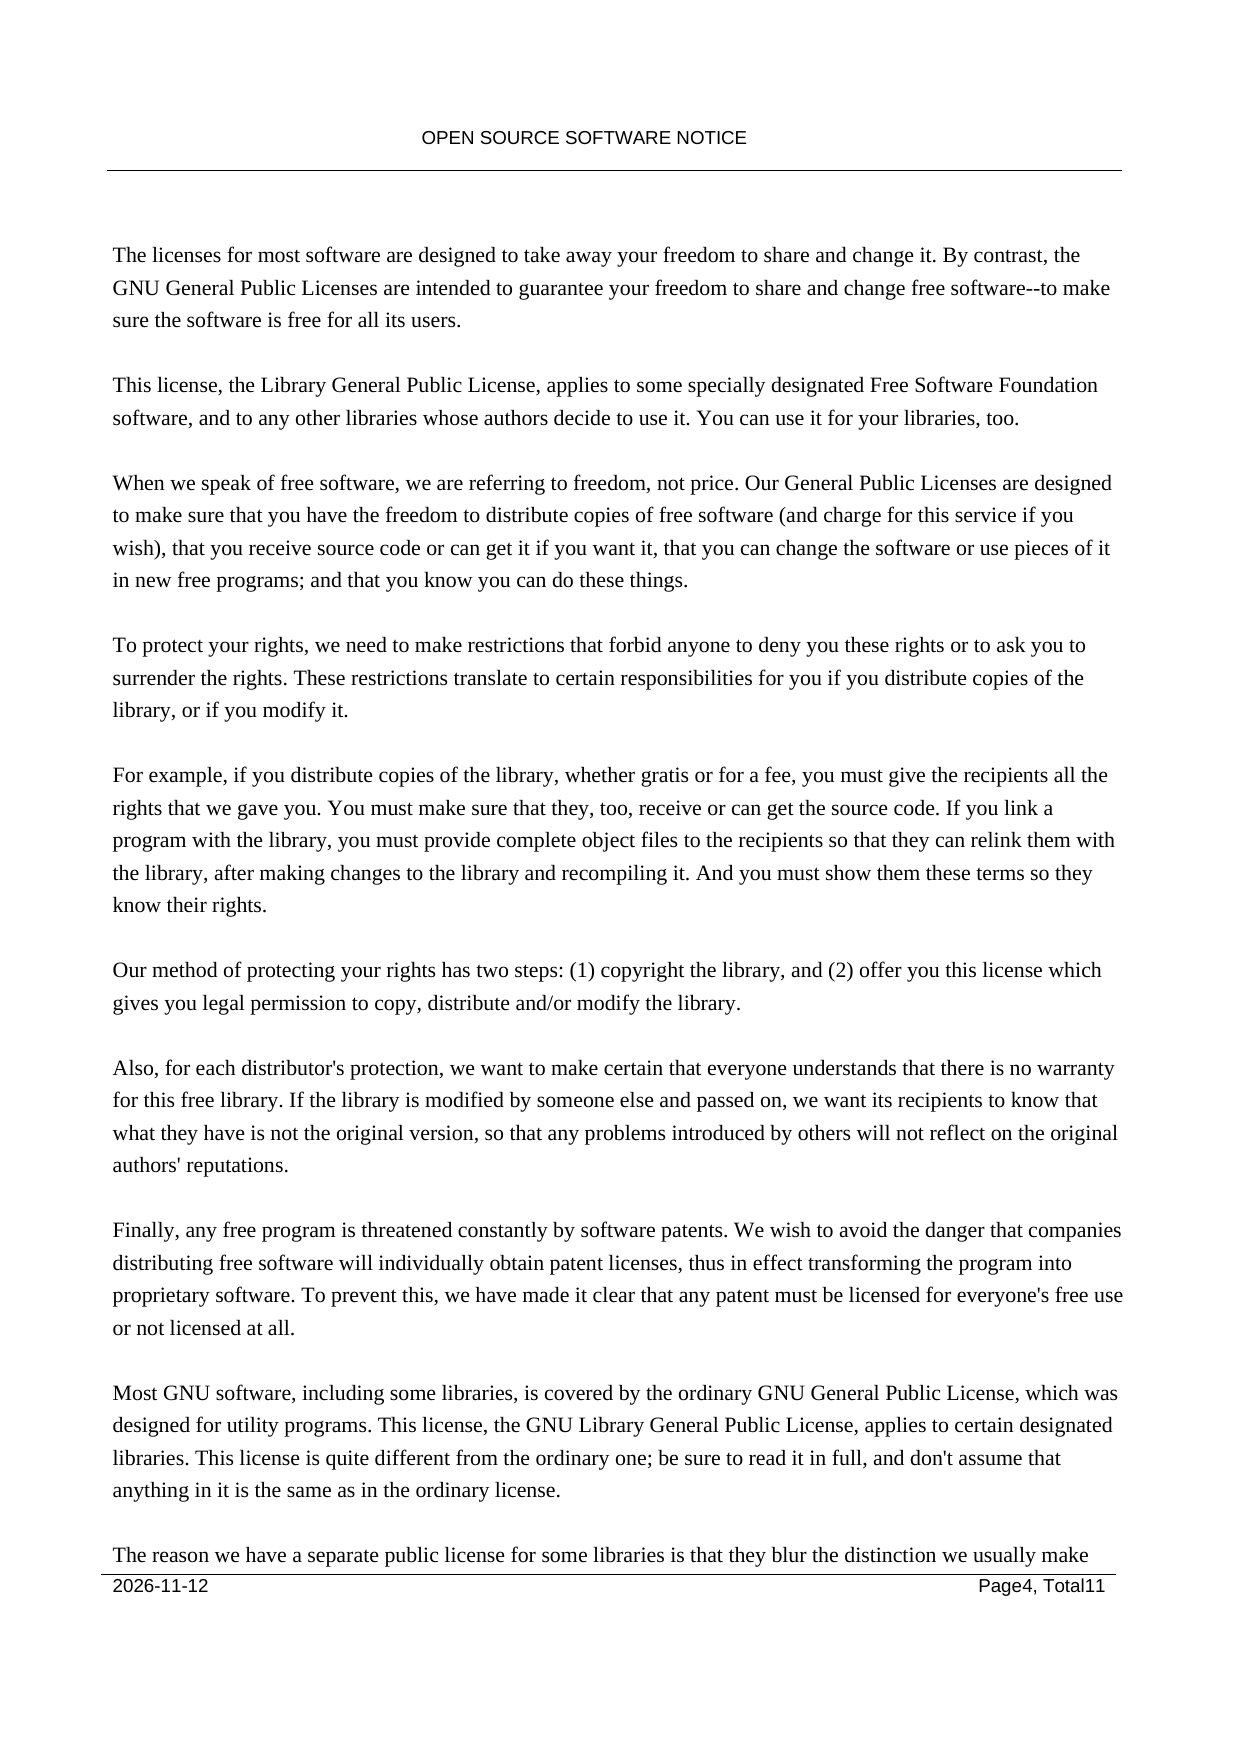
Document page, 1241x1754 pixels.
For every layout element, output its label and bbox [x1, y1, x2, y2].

text [112, 206, 1128, 1571]
